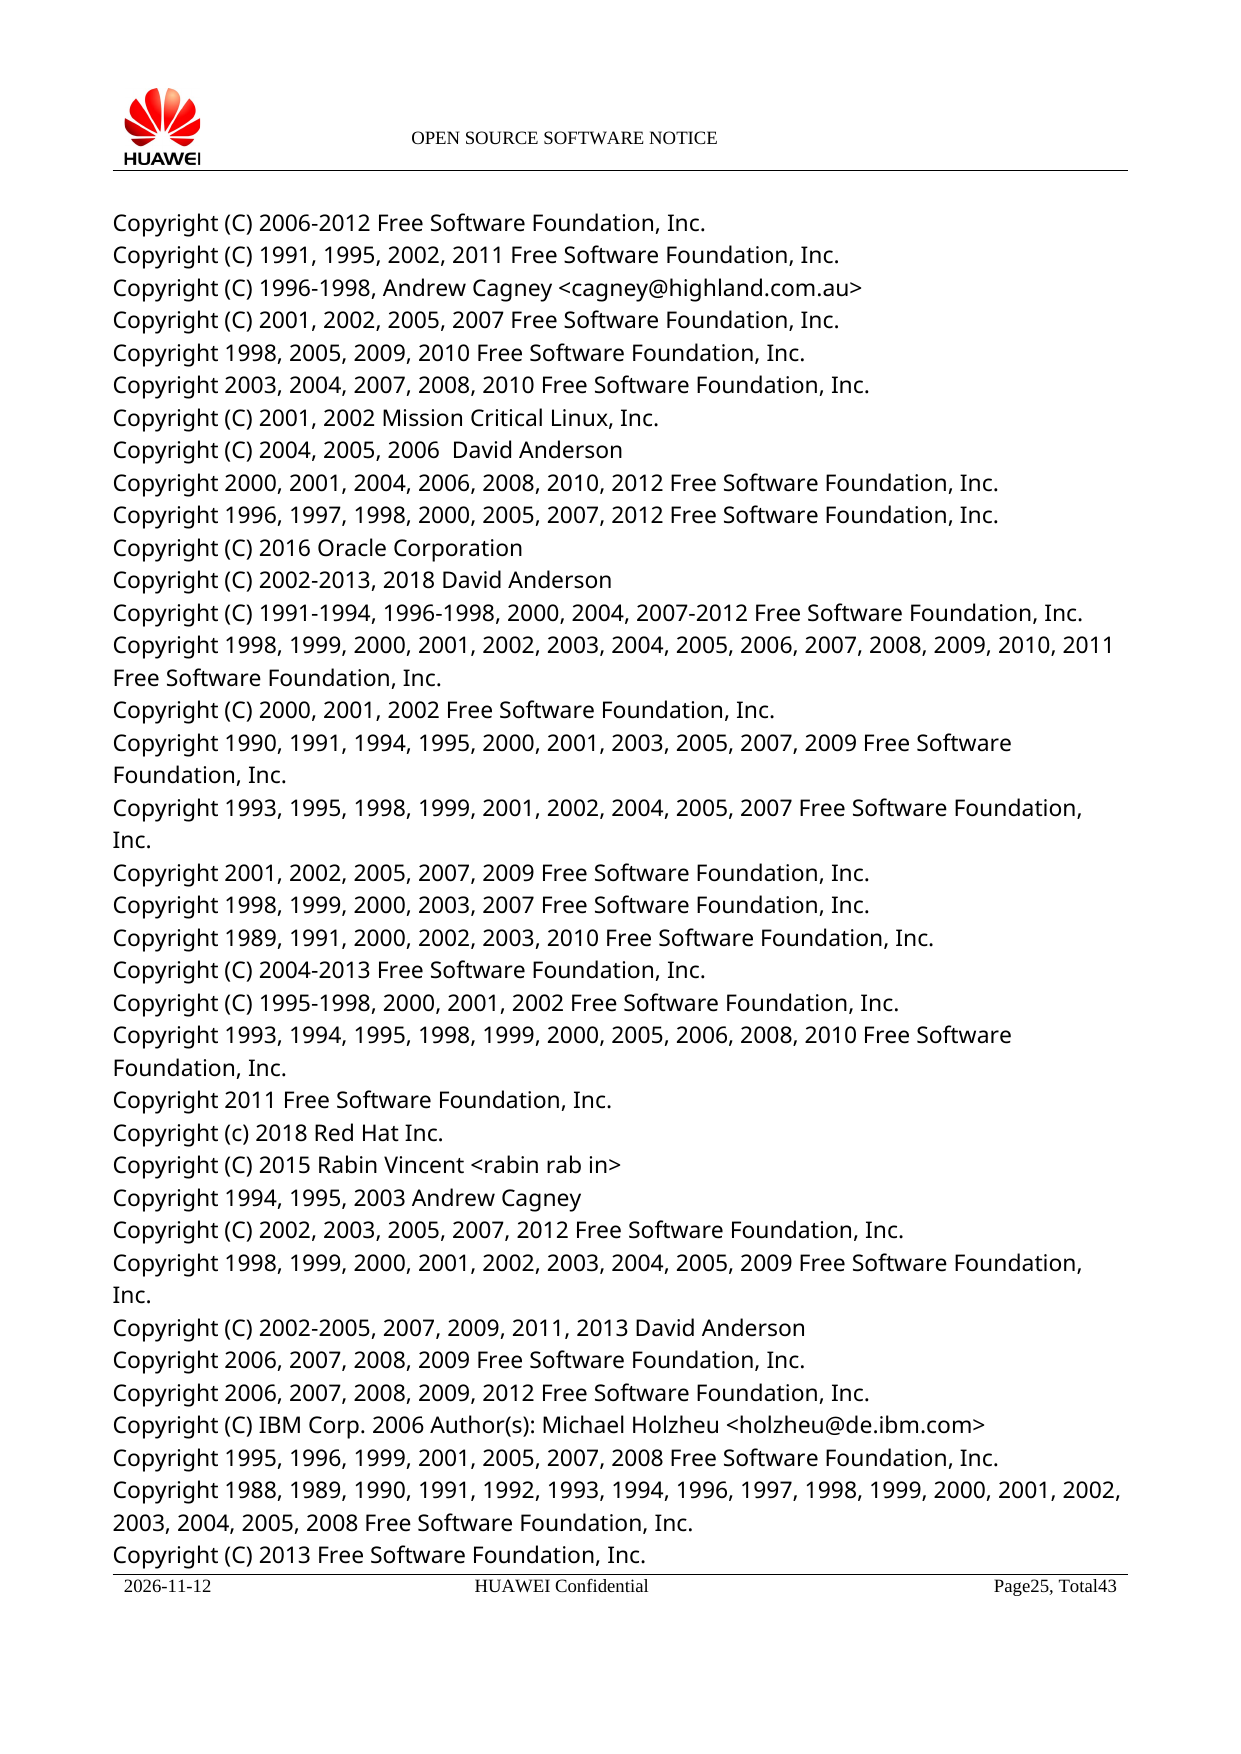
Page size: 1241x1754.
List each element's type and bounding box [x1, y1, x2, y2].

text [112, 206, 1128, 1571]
picture [124, 88, 201, 165]
